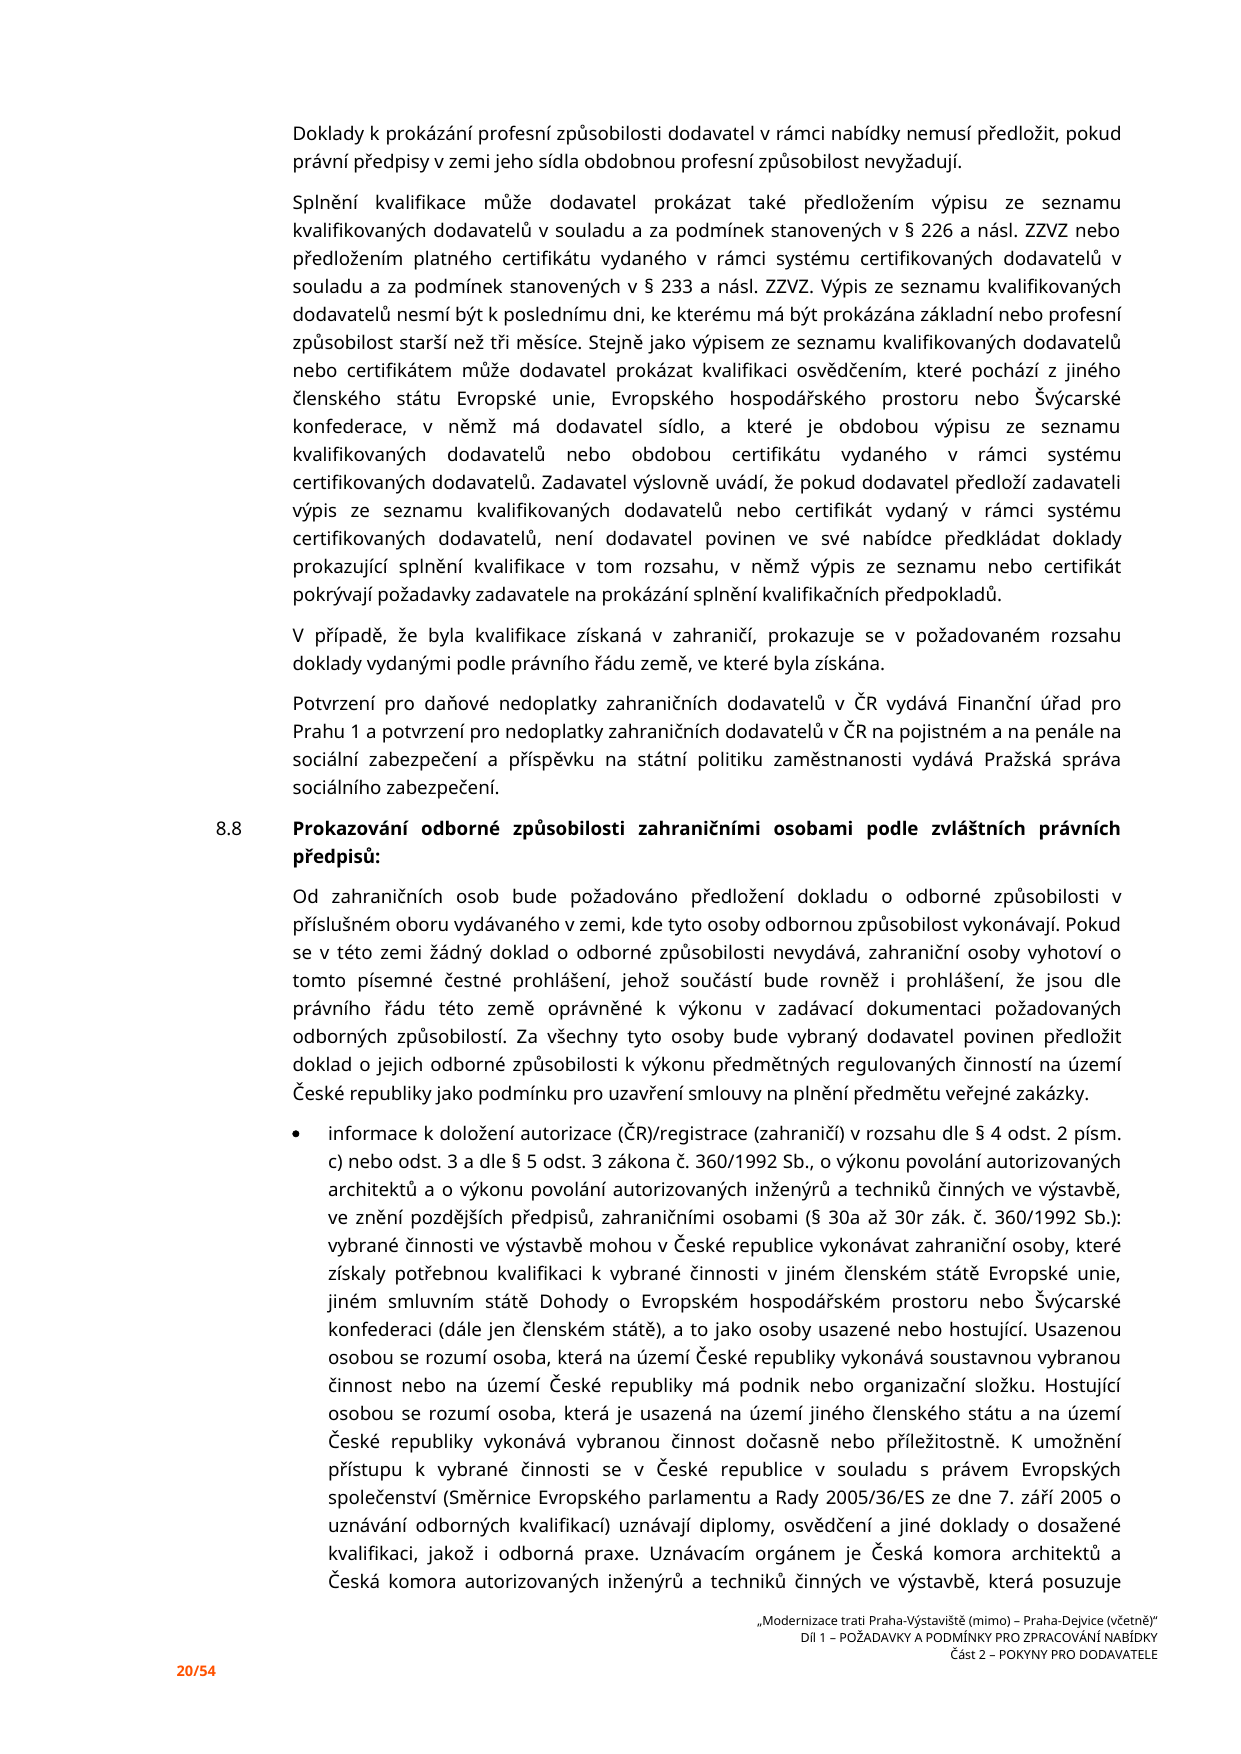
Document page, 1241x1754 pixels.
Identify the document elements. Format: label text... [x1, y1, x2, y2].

text Od zahraničních osob bude požadováno předložení dokladu o odborné způsobilosti v příslušném oboru vydávaného v zemi, kde tyto osoby odbornou způsobilost vykonávají. Pokud se v této zemi žádný doklad o odborné způsobilosti nevydává, zahraniční osoby vyhotoví o tomto písemné čestné prohlášení, jehož součástí bude rovněž i prohlášení, že jsou dle právního řádu této země oprávněné k výkonu v zadávací dokumentaci požadovaných odborných způsobilostí. Za všechny tyto osoby bude vybraný dodavatel povinen předložit doklad o jejich odborné způsobilosti k výkonu předmětných regulovaných činností na území České republiky jako podmínku pro uzavření smlouvy na plnění předmětu veřejné zakázky. [292, 884, 1122, 1105]
text Doklady k prokázání profesní způsobilosti dodavatel v rámci nabídky nemusí předložit, pokud právní předpisy v zemi jeho sídla obdobnou profesní způsobilost nevyžadují. [292, 121, 1122, 174]
text Splnění kvalifikace může dodavatel prokázat také předložením výpisu ze seznamu kvalifikovaných dodavatelů v souladu a za podmínek stanovených v § 226 a násl. ZZVZ nebo předložením platného certifikátu vydaného v rámci systému certifikovaných dodavatelů v souladu a za podmínek stanovených v § 233 a násl. ZZVZ. Výpis ze seznamu kvalifikovaných dodavatelů nesmí být k poslednímu dni, ke kterému má být prokázána základní nebo profesní způsobilost starší než tři měsíce. Stejně jako výpisem ze seznamu kvalifikovaných dodavatelů nebo certifikátem může dodavatel prokázat kvalifikaci osvědčením, které pochází z jiného členského státu Evropské unie, Evropského hospodářského prostoru nebo Švýcarské konfederace, v němž má dodavatel sídlo, a které je obdobou výpisu ze seznamu kvalifikovaných dodavatelů nebo obdobou certifikátu vydaného v rámci systému certifikovaných dodavatelů. Zadavatel výslovně uvádí, že pokud dodavatel předloží zadavateli výpis ze seznamu kvalifikovaných dodavatelů nebo certifikát vydaný v rámci systému certifikovaných dodavatelů, není dodavatel povinen ve své nabídce předkládat doklady prokazující splnění kvalifikace v tom rozsahu, v němž výpis ze seznamu nebo certifikát pokrývají požadavky zadavatele na prokázání splnění kvalifikačních předpokladů. [292, 189, 1122, 607]
text Prokazování odborné způsobilosti zahraničními osobami podle zvláštních právních předpisů: [216, 815, 1122, 869]
text Potvrzení pro daňové nedoplatky zahraničních dodavatelů v ČR vydává Finanční úřad pro Prahu 1 a potvrzení pro nedoplatky zahraničních dodavatelů v ČR na pojistném a na penále na sociální zabezpečení a příspěvku na státní politiku zaměstnanosti vydává Pražská správa sociálního zabezpečení. [292, 691, 1122, 800]
text V případě, že byla kvalifikace získaná v zahraničí, prokazuje se v požadovaném rozsahu doklady vydanými podle právního řádu země, ve které byla získána. [292, 622, 1122, 676]
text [292, 1120, 1122, 1594]
